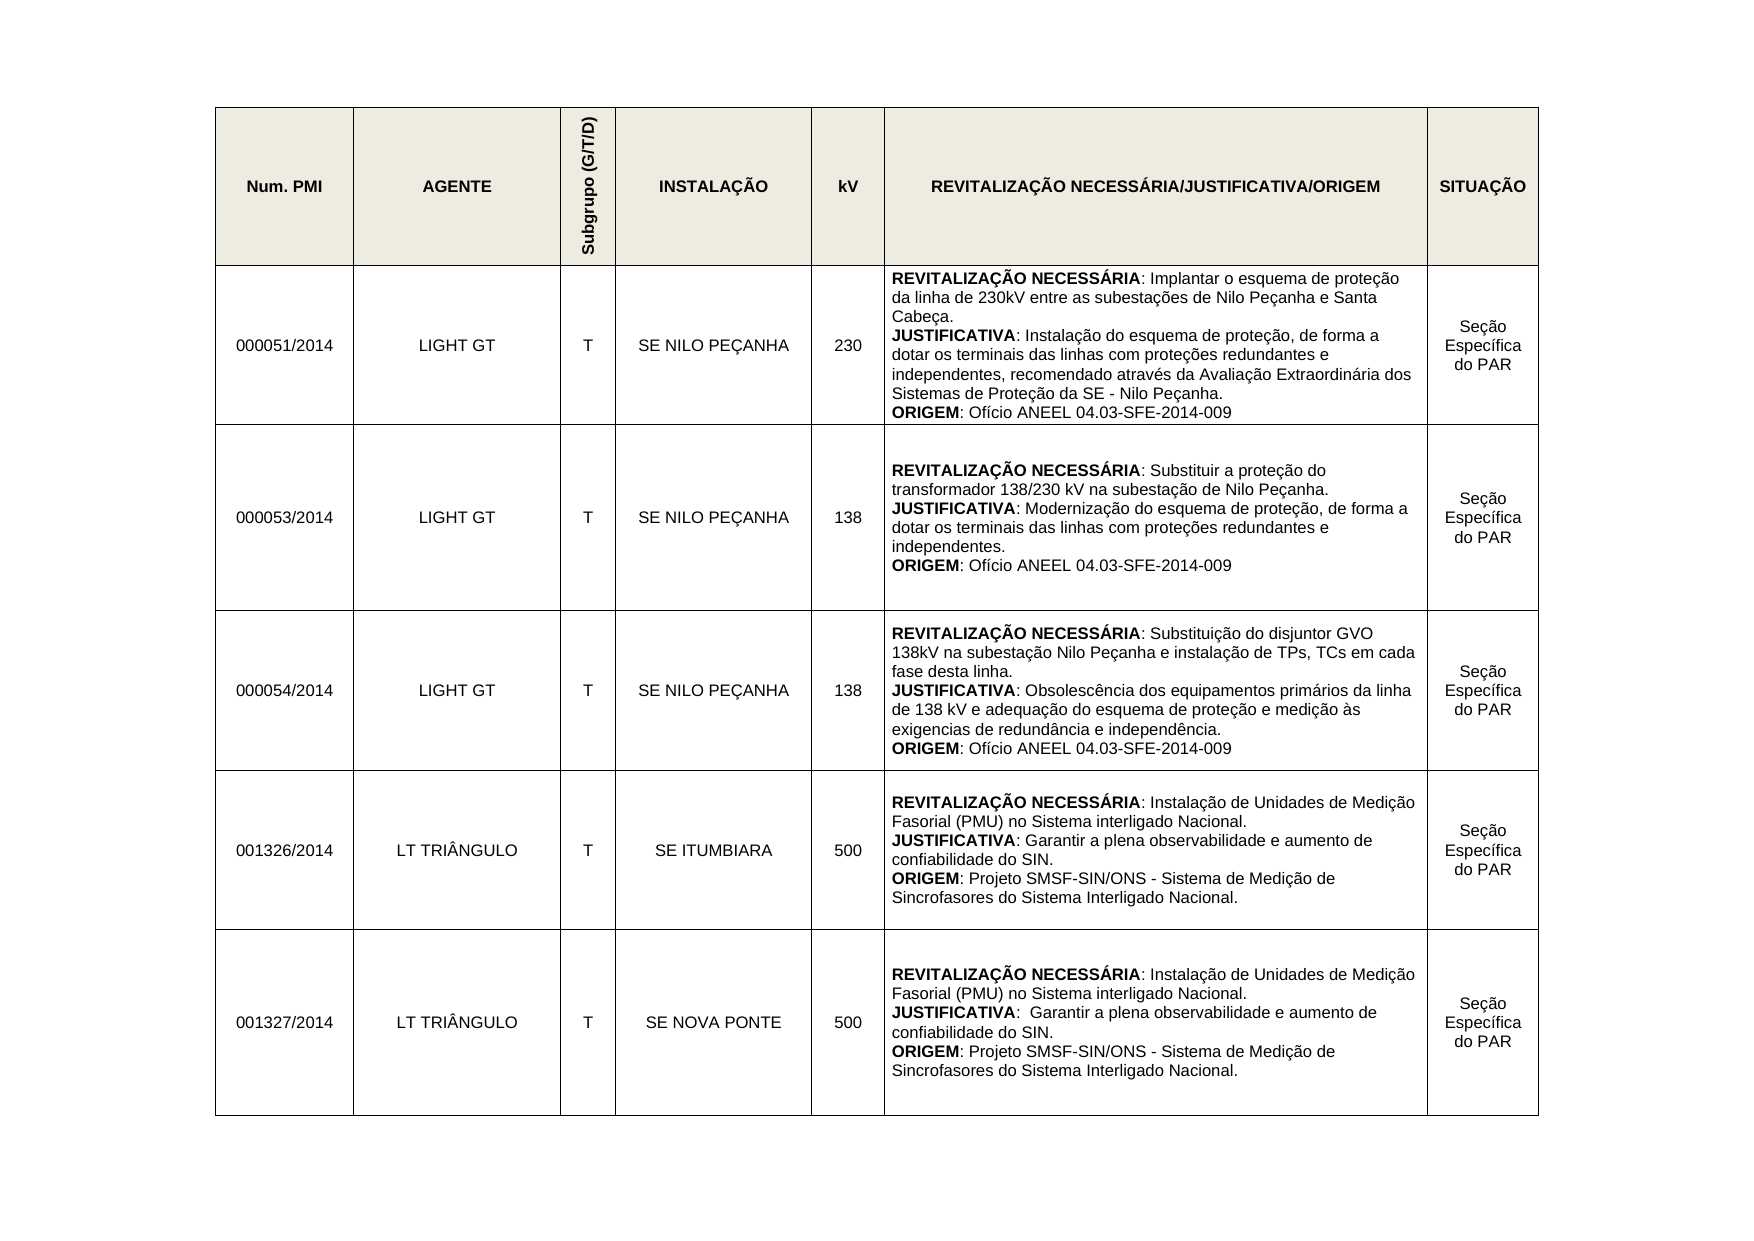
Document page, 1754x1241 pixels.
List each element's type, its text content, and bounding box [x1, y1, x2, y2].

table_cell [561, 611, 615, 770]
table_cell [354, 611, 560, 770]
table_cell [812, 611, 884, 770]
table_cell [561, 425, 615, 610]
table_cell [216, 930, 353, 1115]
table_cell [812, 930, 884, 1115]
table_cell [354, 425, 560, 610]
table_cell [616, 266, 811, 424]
table_header Num. PMI [216, 108, 353, 265]
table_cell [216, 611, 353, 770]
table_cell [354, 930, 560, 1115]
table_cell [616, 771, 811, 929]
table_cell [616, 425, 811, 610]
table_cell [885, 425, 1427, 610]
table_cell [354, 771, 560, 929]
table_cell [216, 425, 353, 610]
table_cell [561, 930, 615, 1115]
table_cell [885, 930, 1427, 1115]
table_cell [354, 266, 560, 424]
table_header SITUAÇÃO [1428, 108, 1538, 265]
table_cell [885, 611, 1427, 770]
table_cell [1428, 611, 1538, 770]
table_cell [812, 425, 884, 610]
table_header REVITALIZAÇÃO NECESSÁRIA/JUSTIFICATIVA/ORIGEM [885, 108, 1427, 265]
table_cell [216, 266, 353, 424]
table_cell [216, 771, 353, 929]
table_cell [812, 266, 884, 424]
table_header AGENTE [354, 108, 560, 265]
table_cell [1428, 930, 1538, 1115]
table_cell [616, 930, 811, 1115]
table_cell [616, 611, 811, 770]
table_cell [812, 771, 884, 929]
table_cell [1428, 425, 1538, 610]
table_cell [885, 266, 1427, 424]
table_header Subgrupo (G/T/D) [561, 108, 615, 265]
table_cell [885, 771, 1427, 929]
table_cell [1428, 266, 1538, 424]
table_header kV [812, 108, 884, 265]
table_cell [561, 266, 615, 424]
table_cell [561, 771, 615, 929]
table_header INSTALAÇÃO [616, 108, 811, 265]
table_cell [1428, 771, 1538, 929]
